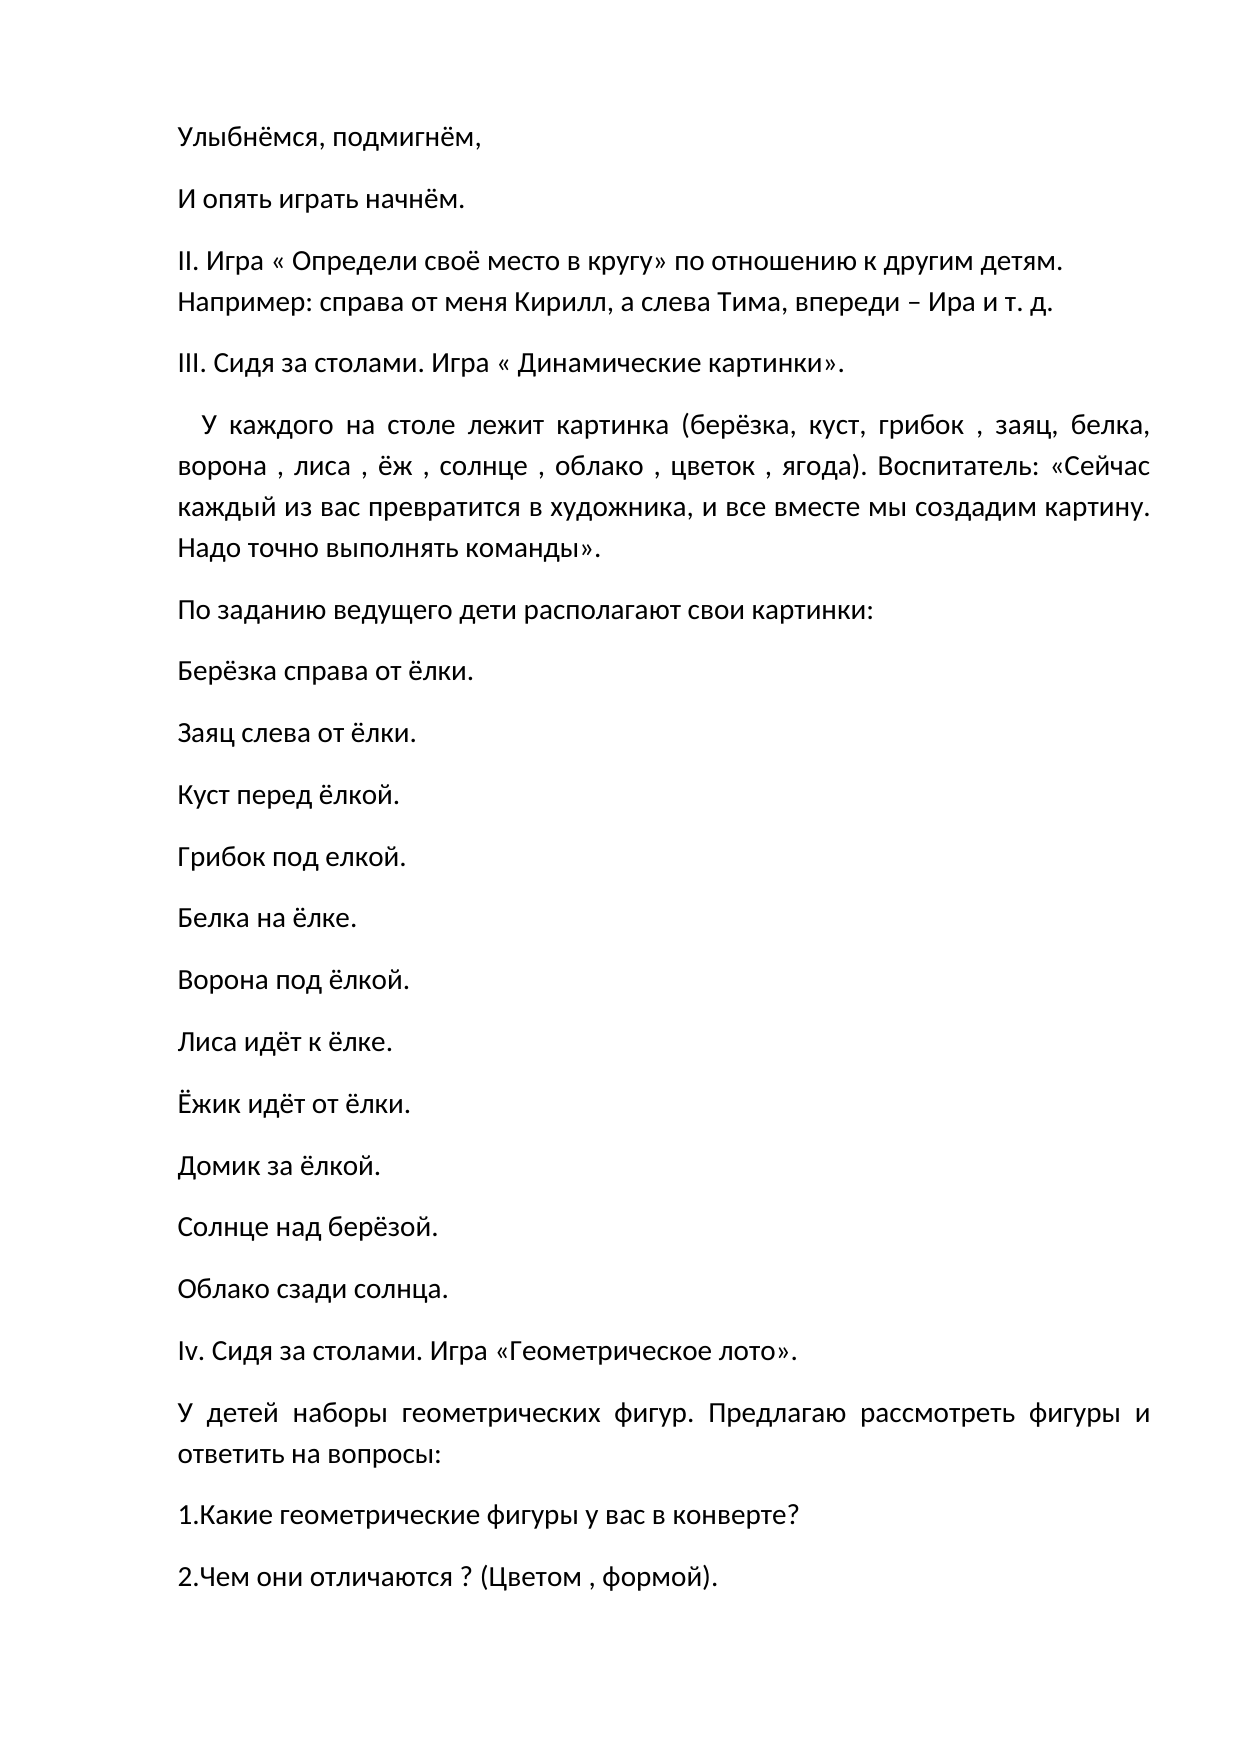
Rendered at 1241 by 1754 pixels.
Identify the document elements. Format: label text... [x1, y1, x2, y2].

text Лиса идёт к ёлке. [177, 1023, 1152, 1059]
text Грибок под елкой. [177, 838, 1152, 873]
text У детей наборы геометрических фигур. Предлагаю рассмотреть фигуры и ответить на вопросы: [177, 1394, 1152, 1470]
text Улыбнёмся, подмигнём, [177, 118, 1152, 154]
text II. Игра « Определи своё место в кругу» по отношению к другим детям. Например: справа от меня Кирилл, а слева Тима, впереди – Ира и т. д. [177, 242, 1152, 318]
text Iv. Сидя за столами. Игра «Геометрическое лото». [177, 1332, 1152, 1368]
text Ворона под ёлкой. [177, 961, 1152, 997]
text Берёзка справа от ёлки. [177, 652, 1152, 688]
text Куст перед ёлкой. [177, 776, 1152, 812]
text У каждого на столе лежит картинка (берёзка, куст, грибок , заяц, белка, ворона , лиса , ёж , солнце , облако , цветок , ягода). Воспитатель: «Сейчас каждый из вас превратится в художника, и все вместе мы создадим картину. Надо точно выполнять команды». [177, 406, 1152, 564]
text Солнце над берёзой. [177, 1208, 1152, 1244]
text И опять играть начнём. [177, 180, 1152, 216]
text Белка на ёлке. [177, 899, 1152, 935]
text 2.Чем они отличаются ? (Цветом , формой). [177, 1558, 1152, 1594]
text 1.Какие геометрические фигуры у вас в конверте? [177, 1496, 1152, 1532]
text III. Сидя за столами. Игра « Динамические картинки». [177, 344, 1152, 380]
text Заяц слева от ёлки. [177, 714, 1152, 750]
text Облако сзади солнца. [177, 1270, 1152, 1306]
text По заданию ведущего дети располагают свои картинки: [177, 591, 1152, 626]
text Домик за ёлкой. [177, 1147, 1152, 1182]
text Ёжик идёт от ёлки. [177, 1085, 1152, 1121]
